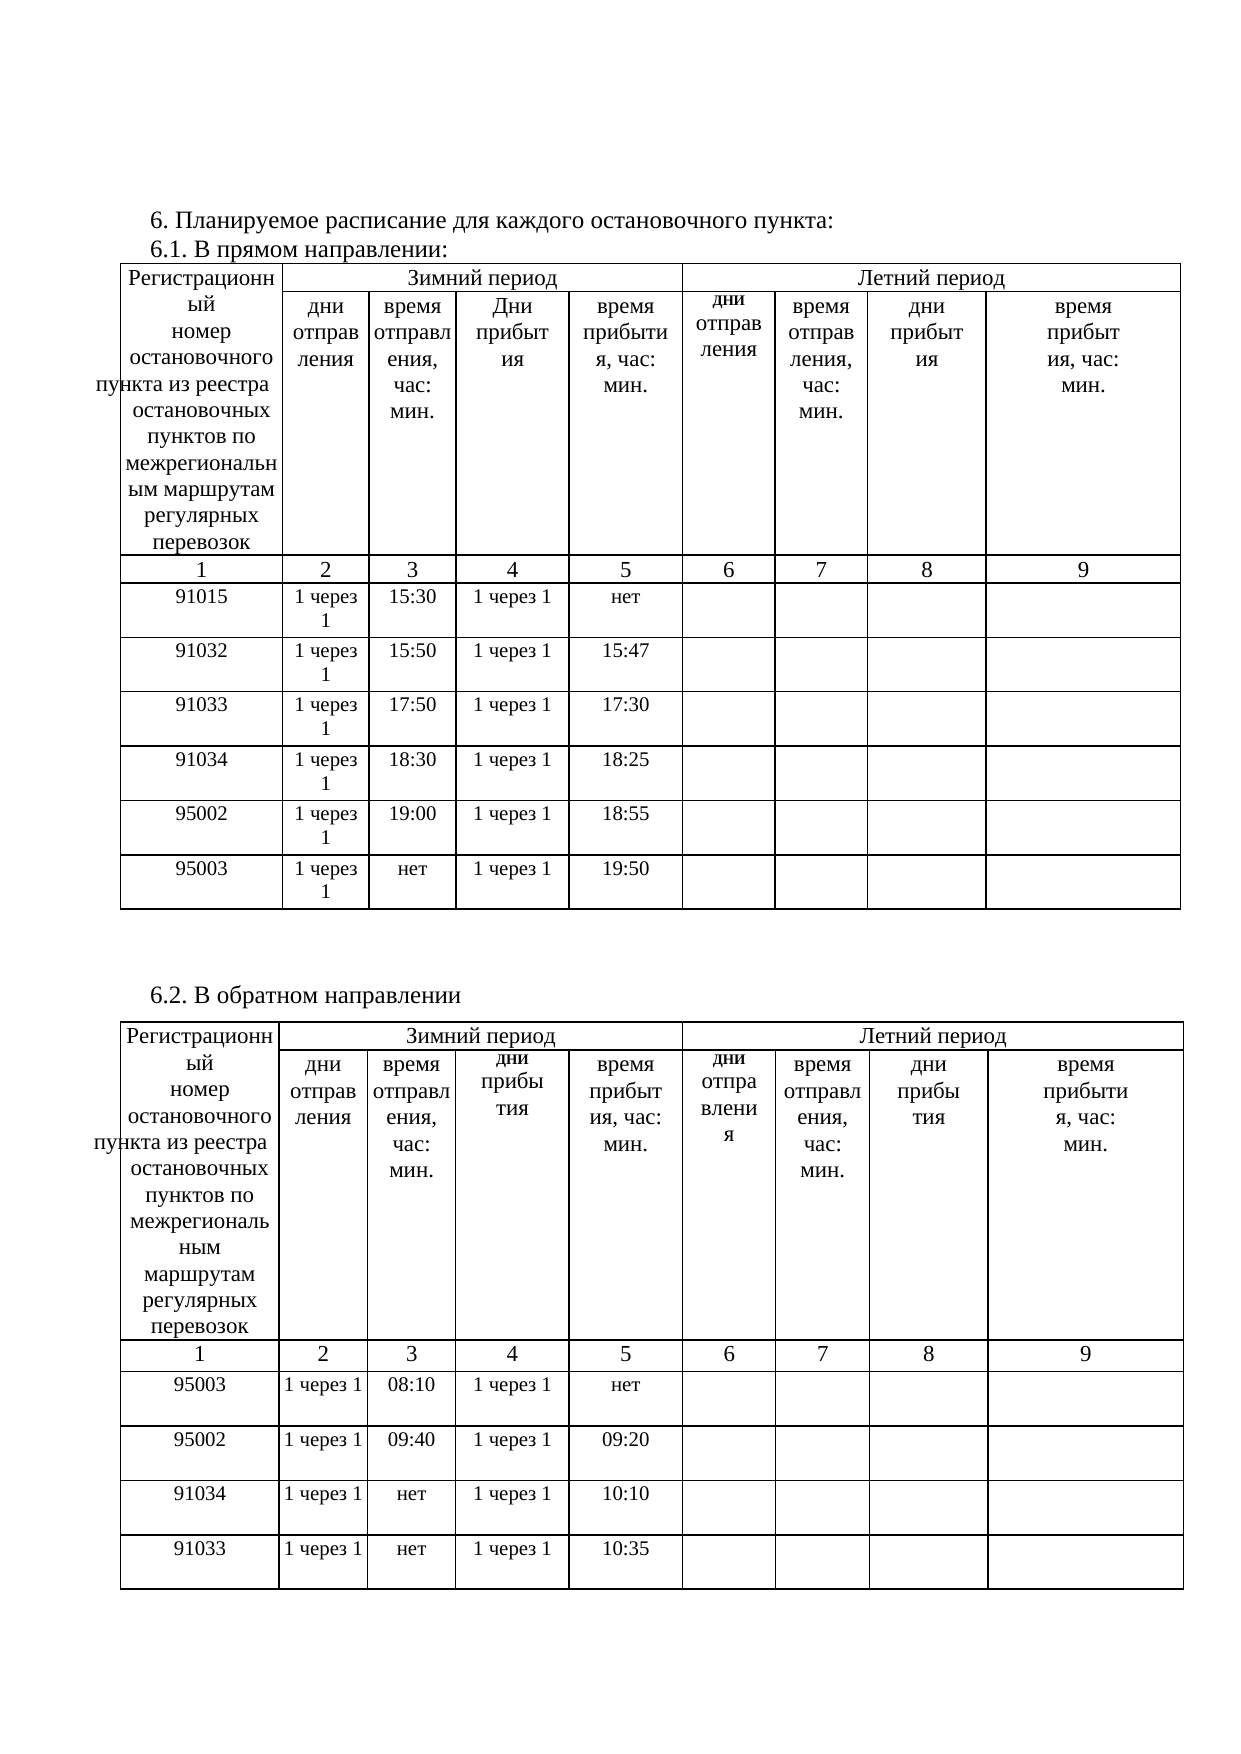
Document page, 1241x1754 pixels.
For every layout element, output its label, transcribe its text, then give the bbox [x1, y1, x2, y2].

table_cell [870, 1536, 987, 1588]
table_cell [987, 638, 1180, 691]
table_cell 09:40 [368, 1427, 455, 1479]
table_cell 95003 [121, 1372, 278, 1425]
table_cell [870, 1372, 987, 1425]
table_cell 91033 [121, 1536, 278, 1588]
table_cell [868, 801, 985, 854]
table_cell 10:35 [570, 1536, 682, 1588]
table_cell 4 [457, 556, 568, 582]
table_cell 1 через 1 [280, 1536, 367, 1588]
table_cell дни отправ ления [280, 1051, 367, 1339]
table_cell [987, 856, 1180, 908]
table_cell 4 [456, 1341, 568, 1371]
table_cell 95003 [121, 856, 282, 908]
table_cell [683, 1481, 775, 1534]
table_cell [987, 747, 1180, 799]
table_cell [989, 1427, 1183, 1479]
table_cell 19:50 [570, 856, 682, 908]
table_cell 15:50 [370, 638, 455, 691]
table_cell 3 [368, 1341, 455, 1371]
table_cell 95002 [121, 1427, 278, 1479]
table_cell [870, 1427, 987, 1479]
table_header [121, 1023, 278, 1339]
table_cell 3 [370, 556, 455, 582]
table_cell [987, 801, 1180, 854]
table_cell [776, 747, 867, 799]
table_cell 7 [776, 556, 867, 582]
table_cell 17:50 [370, 692, 455, 745]
table_cell 91034 [121, 747, 282, 799]
table_header Летний период [683, 1023, 1183, 1049]
table_cell 19:00 [370, 801, 455, 854]
table_cell время прибыти я, час: мин. [570, 292, 682, 554]
table_cell дни прибыт ия [868, 292, 985, 554]
table_cell 1 через 1 [283, 747, 368, 799]
table_cell [989, 1372, 1183, 1425]
table_cell 1 через 1 [280, 1481, 367, 1534]
table_cell нет [570, 584, 682, 636]
table_cell [683, 801, 774, 854]
table_cell нет [368, 1536, 455, 1588]
table_cell 1 через 1 [283, 856, 368, 908]
table_cell [683, 1372, 775, 1425]
table_cell 1 через 1 [283, 692, 368, 745]
table_cell ДНИ отпра влени я [683, 1051, 775, 1339]
table_cell 1 через 1 [280, 1372, 367, 1425]
table_cell [868, 638, 985, 691]
table_header Зимний период [280, 1023, 682, 1049]
table_cell 2 [283, 556, 368, 582]
table_cell [776, 856, 867, 908]
text 6.2. В обратном направлении [150, 980, 1090, 1008]
table_cell [776, 1481, 869, 1534]
table_cell 1 через 1 [280, 1427, 367, 1479]
table_cell 15:47 [570, 638, 682, 691]
table_cell [776, 1536, 869, 1588]
table_cell время прибыт ия, час: мин. [570, 1051, 682, 1339]
table_header Зимний период [283, 264, 682, 291]
table_cell 1 через 1 [456, 1481, 568, 1534]
table_cell 91033 [121, 692, 282, 745]
table_cell 1 через 1 [283, 638, 368, 691]
table_cell [683, 747, 774, 799]
table_cell [870, 1481, 987, 1534]
table_cell время отправ ления, час: мин. [776, 292, 867, 554]
table_cell [683, 856, 774, 908]
table_cell [868, 747, 985, 799]
table_cell время отправл ения, час: мин. [776, 1051, 869, 1339]
table_cell время отправл ения, час: мин. [368, 1051, 455, 1339]
table_cell [683, 692, 774, 745]
table_cell 1 через 1 [457, 584, 568, 636]
table_header Регистрационный номер остановочного пункта из реестра остановочных пунктов по межрегиональным маршрутам регулярных перевозок [121, 264, 282, 554]
table_cell 91032 [121, 638, 282, 691]
table_cell 7 [776, 1341, 869, 1371]
table_cell 1 [121, 1341, 278, 1371]
table_cell время прибыт ия, час: мин. [987, 292, 1180, 554]
table_cell [989, 1536, 1183, 1588]
table_cell [776, 692, 867, 745]
table_cell 10:10 [570, 1481, 682, 1534]
table_cell 1 через 1 [456, 1427, 568, 1479]
table_cell [776, 584, 867, 636]
table_cell [989, 1481, 1183, 1534]
table_cell [683, 1427, 775, 1479]
table_cell [868, 584, 985, 636]
table_cell [987, 584, 1180, 636]
table_cell [776, 1372, 869, 1425]
table_cell Дни прибыт ия [457, 292, 568, 554]
table_cell 9 [989, 1341, 1183, 1371]
table_cell 1 через 1 [457, 747, 568, 799]
table_cell 91034 [121, 1481, 278, 1534]
table_cell дни прибы тия [870, 1051, 987, 1339]
table_cell 1 через 1 [457, 638, 568, 691]
table_cell 15:30 [370, 584, 455, 636]
table_cell время прибыти я, час: мин. [989, 1051, 1183, 1339]
table_cell ДНИ прибы тия [456, 1051, 568, 1339]
table_cell [683, 638, 774, 691]
table_cell 8 [868, 556, 985, 582]
text 6.1. В прямом направлении: [150, 234, 1090, 263]
table_cell 6 [683, 556, 774, 582]
table_cell [868, 856, 985, 908]
table_cell [776, 801, 867, 854]
table_cell время отправл ения, час: мин. [370, 292, 455, 554]
table_cell 1 через 1 [283, 801, 368, 854]
table_cell 08:10 [368, 1372, 455, 1425]
table_cell нет [370, 856, 455, 908]
table_cell 91015 [121, 584, 282, 636]
table_cell 2 [280, 1341, 367, 1371]
table_cell 8 [870, 1341, 987, 1371]
table_cell 1 через 1 [457, 801, 568, 854]
table_cell 1 [121, 556, 282, 582]
text 6. Планируемое расписание для каждого остановочного пункта: [150, 205, 1090, 234]
table_cell 5 [570, 1341, 682, 1371]
table_cell [868, 692, 985, 745]
table_header Летний период [683, 264, 1180, 291]
table_cell 17:30 [570, 692, 682, 745]
table_cell 18:30 [370, 747, 455, 799]
table_cell нет [570, 1372, 682, 1425]
table_cell 1 через 1 [283, 584, 368, 636]
table_cell 18:55 [570, 801, 682, 854]
table_cell [987, 692, 1180, 745]
table_cell [683, 1536, 775, 1588]
table_cell дни отправ ления [283, 292, 368, 554]
table_cell [683, 584, 774, 636]
table_cell ДНИ отправ ления [683, 292, 774, 554]
table_cell 1 через 1 [457, 856, 568, 908]
table_cell 9 [987, 556, 1180, 582]
table_cell 1 через 1 [456, 1536, 568, 1588]
table_cell 1 через 1 [456, 1372, 568, 1425]
table_cell 5 [570, 556, 682, 582]
table_cell [776, 638, 867, 691]
table_cell 1 через 1 [457, 692, 568, 745]
table_cell нет [368, 1481, 455, 1534]
table_cell 09:20 [570, 1427, 682, 1479]
table_cell [776, 1427, 869, 1479]
table_cell 18:25 [570, 747, 682, 799]
table_cell 95002 [121, 801, 282, 854]
table_cell 6 [683, 1341, 775, 1371]
